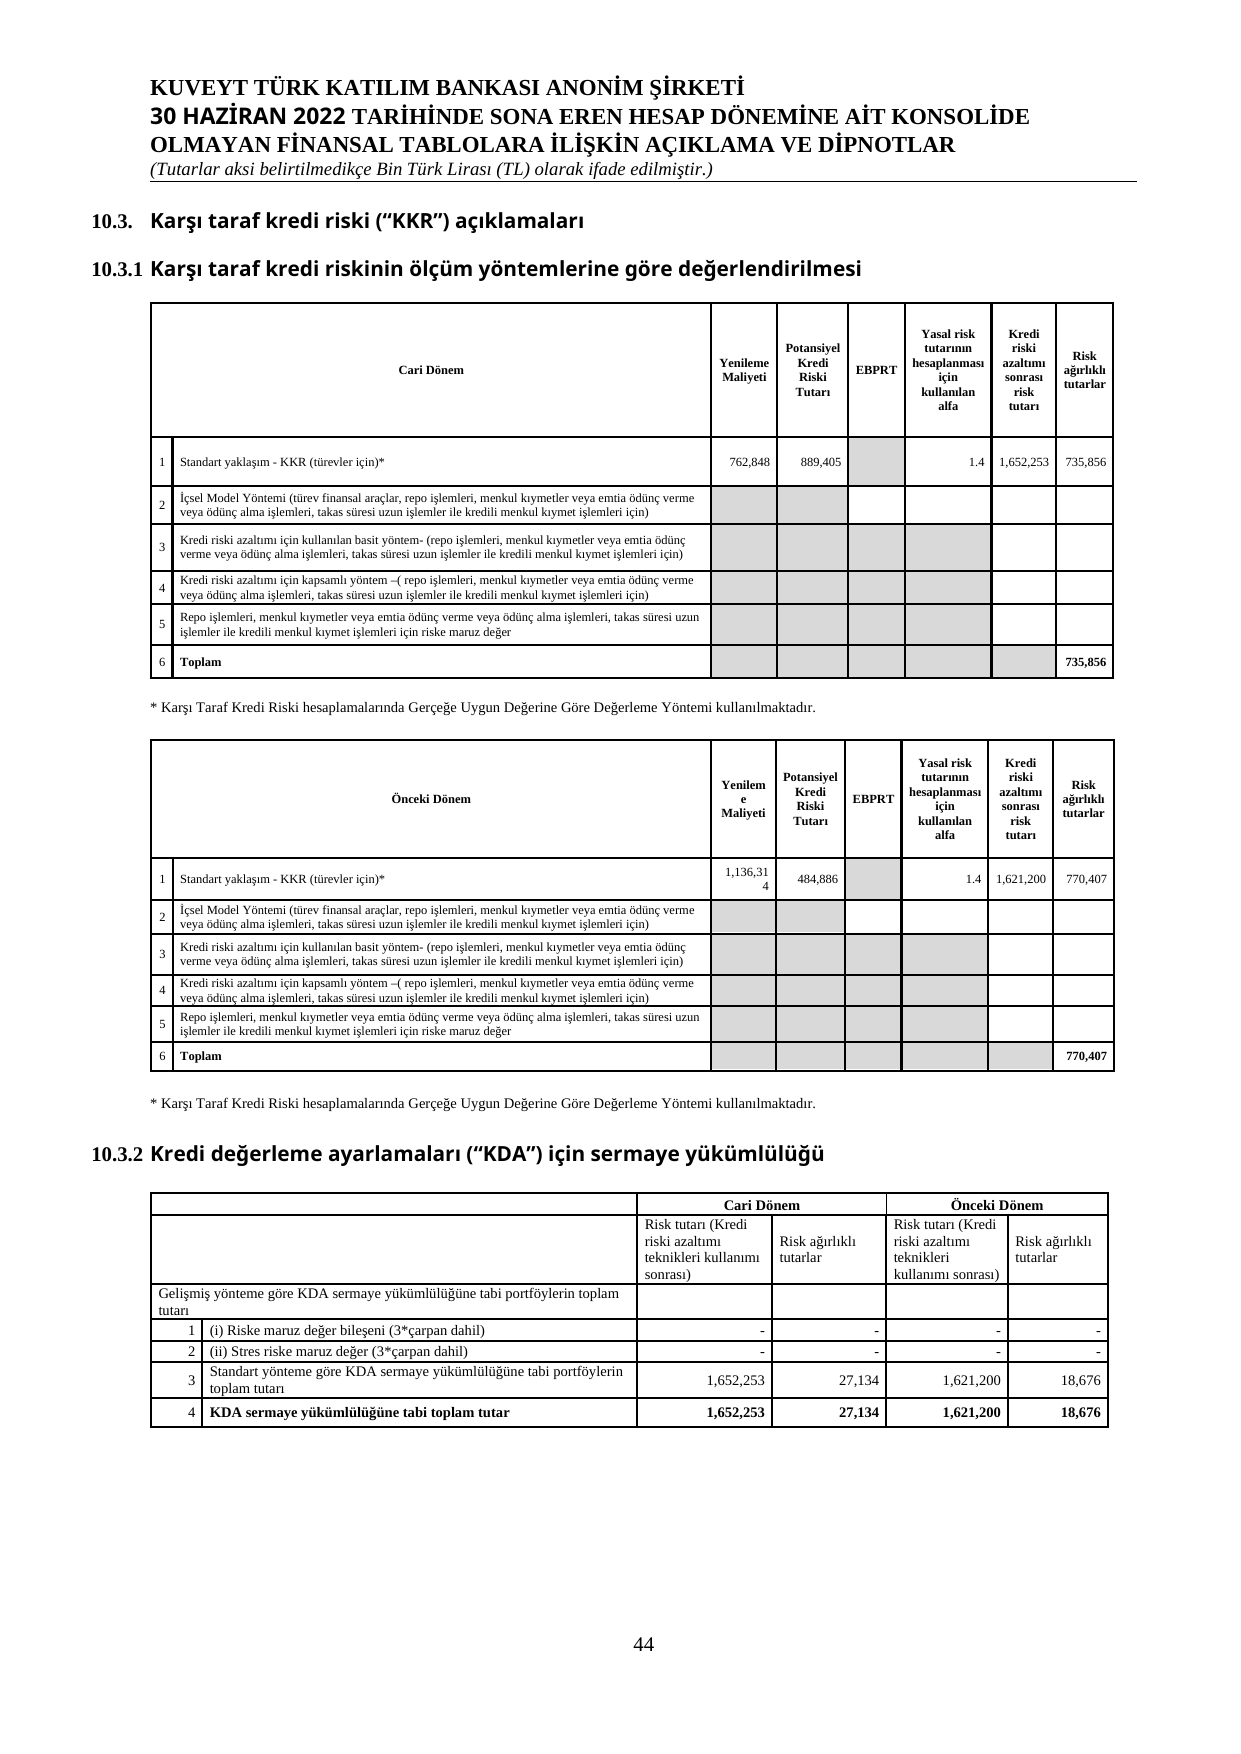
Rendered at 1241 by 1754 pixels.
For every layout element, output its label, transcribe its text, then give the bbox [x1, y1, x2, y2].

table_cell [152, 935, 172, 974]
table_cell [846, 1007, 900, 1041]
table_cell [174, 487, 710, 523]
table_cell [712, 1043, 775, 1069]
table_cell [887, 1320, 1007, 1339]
text * Karşı Taraf Kredi Riski hesaplamalarında Gerçeğe Uygun Değerine Göre Değerleme Yöntemi kullanılmaktadır. [150, 1094, 1137, 1111]
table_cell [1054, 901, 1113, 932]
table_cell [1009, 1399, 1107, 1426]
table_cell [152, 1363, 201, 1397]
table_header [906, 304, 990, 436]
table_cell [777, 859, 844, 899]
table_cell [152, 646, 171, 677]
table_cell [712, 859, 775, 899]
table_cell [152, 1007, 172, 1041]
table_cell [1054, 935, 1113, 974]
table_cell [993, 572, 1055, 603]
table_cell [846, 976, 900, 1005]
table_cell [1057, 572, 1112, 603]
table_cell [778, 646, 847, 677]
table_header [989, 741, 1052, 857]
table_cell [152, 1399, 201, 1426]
text 10.3.1 Karşı taraf kredi riskinin ölçüm yöntemlerine göre değerlendirilmesi [91, 254, 1137, 283]
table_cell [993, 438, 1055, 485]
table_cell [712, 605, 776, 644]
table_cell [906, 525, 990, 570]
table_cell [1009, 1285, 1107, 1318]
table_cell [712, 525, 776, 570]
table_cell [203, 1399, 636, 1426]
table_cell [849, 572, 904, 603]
text 10.3.2 Kredi değerleme ayarlamaları (“KDA”) için sermaye yükümlülüğü [91, 1139, 1137, 1168]
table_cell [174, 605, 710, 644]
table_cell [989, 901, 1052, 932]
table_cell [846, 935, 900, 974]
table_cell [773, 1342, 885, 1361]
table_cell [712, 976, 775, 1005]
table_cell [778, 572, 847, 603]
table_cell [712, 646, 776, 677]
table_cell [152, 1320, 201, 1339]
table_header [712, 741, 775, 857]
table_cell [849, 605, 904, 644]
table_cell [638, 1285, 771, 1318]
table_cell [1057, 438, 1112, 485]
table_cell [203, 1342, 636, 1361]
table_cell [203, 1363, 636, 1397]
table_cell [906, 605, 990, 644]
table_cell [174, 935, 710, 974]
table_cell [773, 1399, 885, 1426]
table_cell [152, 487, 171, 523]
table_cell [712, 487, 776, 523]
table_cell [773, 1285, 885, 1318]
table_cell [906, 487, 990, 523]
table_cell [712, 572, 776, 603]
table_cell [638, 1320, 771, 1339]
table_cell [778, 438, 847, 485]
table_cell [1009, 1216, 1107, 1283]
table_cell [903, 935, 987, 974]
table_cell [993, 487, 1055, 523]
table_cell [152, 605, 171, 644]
text 10.3. Karşı taraf kredi riski (“KKR”) açıklamaları [91, 207, 1137, 235]
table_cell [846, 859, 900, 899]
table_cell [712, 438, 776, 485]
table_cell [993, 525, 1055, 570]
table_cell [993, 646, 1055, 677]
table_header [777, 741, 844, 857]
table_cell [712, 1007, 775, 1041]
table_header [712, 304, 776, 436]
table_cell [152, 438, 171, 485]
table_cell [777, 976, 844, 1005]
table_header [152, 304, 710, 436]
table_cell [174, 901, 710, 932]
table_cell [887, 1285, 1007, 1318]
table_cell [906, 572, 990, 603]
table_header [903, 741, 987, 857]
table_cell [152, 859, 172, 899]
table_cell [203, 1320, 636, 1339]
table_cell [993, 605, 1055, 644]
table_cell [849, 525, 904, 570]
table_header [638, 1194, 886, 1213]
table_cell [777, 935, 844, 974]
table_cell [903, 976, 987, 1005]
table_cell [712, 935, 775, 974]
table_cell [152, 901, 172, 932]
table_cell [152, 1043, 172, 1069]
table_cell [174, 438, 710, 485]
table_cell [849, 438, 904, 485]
text * Karşı Taraf Kredi Riski hesaplamalarında Gerçeğe Uygun Değerine Göre Değerleme Yöntemi kullanılmaktadır. [150, 698, 1137, 715]
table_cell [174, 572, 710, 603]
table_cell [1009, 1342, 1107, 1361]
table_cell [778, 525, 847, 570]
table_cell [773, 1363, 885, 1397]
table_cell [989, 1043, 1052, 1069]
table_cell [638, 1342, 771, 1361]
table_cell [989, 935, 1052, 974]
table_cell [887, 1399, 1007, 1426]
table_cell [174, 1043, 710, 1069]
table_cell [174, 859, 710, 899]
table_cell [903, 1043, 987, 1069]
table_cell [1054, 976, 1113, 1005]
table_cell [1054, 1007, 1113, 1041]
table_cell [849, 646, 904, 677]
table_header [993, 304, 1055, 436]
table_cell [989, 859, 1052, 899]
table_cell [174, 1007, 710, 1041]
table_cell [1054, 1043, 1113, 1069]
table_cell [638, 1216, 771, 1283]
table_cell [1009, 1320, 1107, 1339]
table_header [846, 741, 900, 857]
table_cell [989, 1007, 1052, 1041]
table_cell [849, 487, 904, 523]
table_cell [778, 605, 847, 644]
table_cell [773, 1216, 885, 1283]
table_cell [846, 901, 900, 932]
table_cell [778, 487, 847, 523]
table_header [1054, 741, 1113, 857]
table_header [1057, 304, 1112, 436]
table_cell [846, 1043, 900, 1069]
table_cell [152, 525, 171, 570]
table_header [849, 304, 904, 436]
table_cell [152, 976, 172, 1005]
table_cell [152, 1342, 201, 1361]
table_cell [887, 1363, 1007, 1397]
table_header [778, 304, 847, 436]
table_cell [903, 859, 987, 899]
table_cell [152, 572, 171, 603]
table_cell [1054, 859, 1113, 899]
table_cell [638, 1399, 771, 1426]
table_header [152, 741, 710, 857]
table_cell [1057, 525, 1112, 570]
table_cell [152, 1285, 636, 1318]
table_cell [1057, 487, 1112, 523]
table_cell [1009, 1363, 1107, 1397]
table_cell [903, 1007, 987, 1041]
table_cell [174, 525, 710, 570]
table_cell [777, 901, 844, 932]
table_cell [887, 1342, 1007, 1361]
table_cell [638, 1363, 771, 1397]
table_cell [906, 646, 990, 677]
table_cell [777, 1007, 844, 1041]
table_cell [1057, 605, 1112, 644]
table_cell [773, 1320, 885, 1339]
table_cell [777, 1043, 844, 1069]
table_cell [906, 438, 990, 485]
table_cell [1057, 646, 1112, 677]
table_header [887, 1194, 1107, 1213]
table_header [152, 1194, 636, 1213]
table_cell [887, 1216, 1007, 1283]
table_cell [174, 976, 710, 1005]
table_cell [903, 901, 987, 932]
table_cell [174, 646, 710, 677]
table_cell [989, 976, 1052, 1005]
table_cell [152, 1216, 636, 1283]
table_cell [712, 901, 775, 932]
